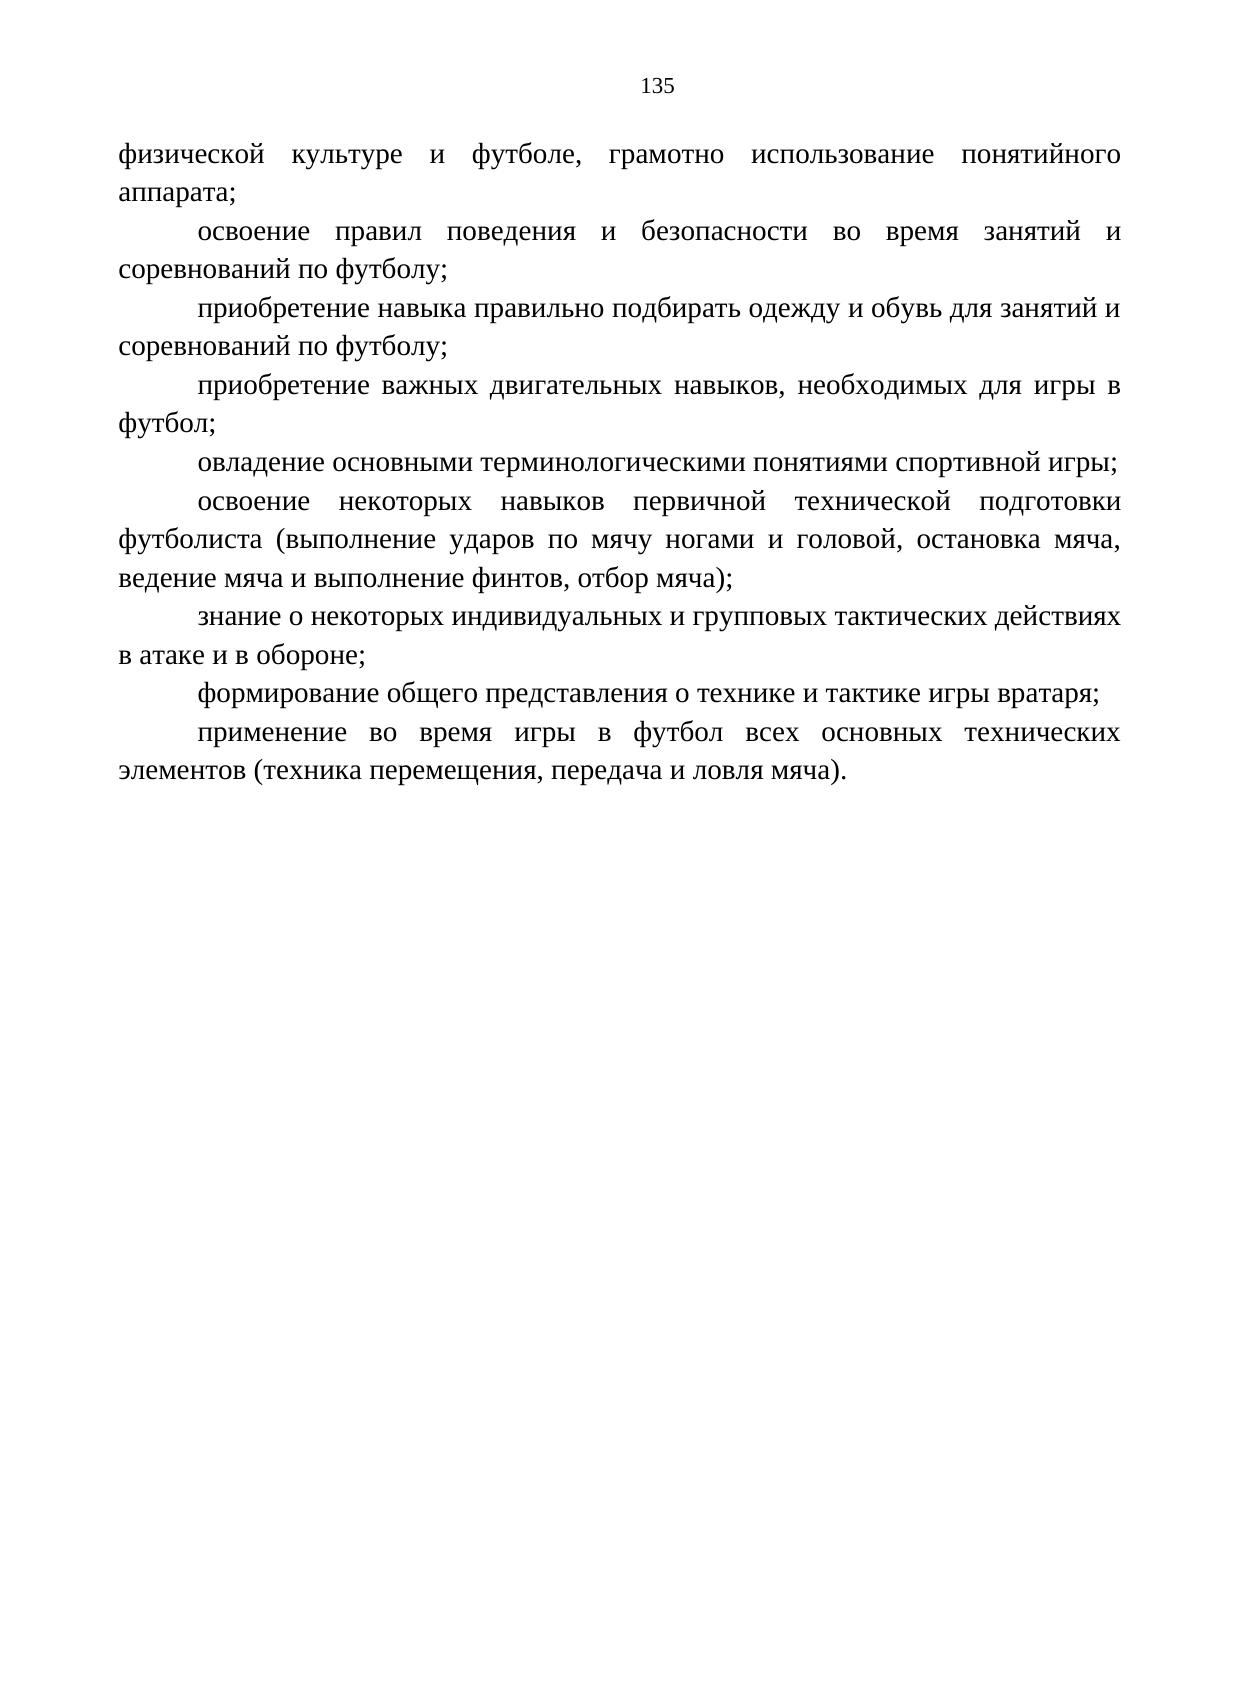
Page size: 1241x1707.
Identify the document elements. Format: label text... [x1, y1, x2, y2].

text приобретение важных двигательных навыков, необходимых для игры в футбол; [118, 367, 1122, 439]
text освоение правил поведения и безопасности во время занятий и соревнований по футболу; [118, 213, 1122, 285]
text формирование общего представления о технике и тактике игры вратаря; [118, 675, 1122, 709]
text овладение основными терминологическими понятиями спортивной игры; [118, 444, 1122, 478]
text освоение некоторых навыков первичной технической подготовки футболиста (выполнение ударов по мячу ногами и головой, остановка мяча, ведение мяча и выполнение финтов, отбор мяча); [118, 483, 1122, 593]
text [118, 136, 1122, 208]
text знание о некоторых индивидуальных и групповых тактических действиях в атаке и в обороне; [118, 598, 1122, 670]
text применение во время игры в футбол всех основных технических элементов (техника перемещения, передача и ловля мяча). [118, 714, 1122, 786]
text приобретение навыка правильно подбирать одежду и обувь для занятий и соревнований по футболу; [118, 290, 1122, 362]
